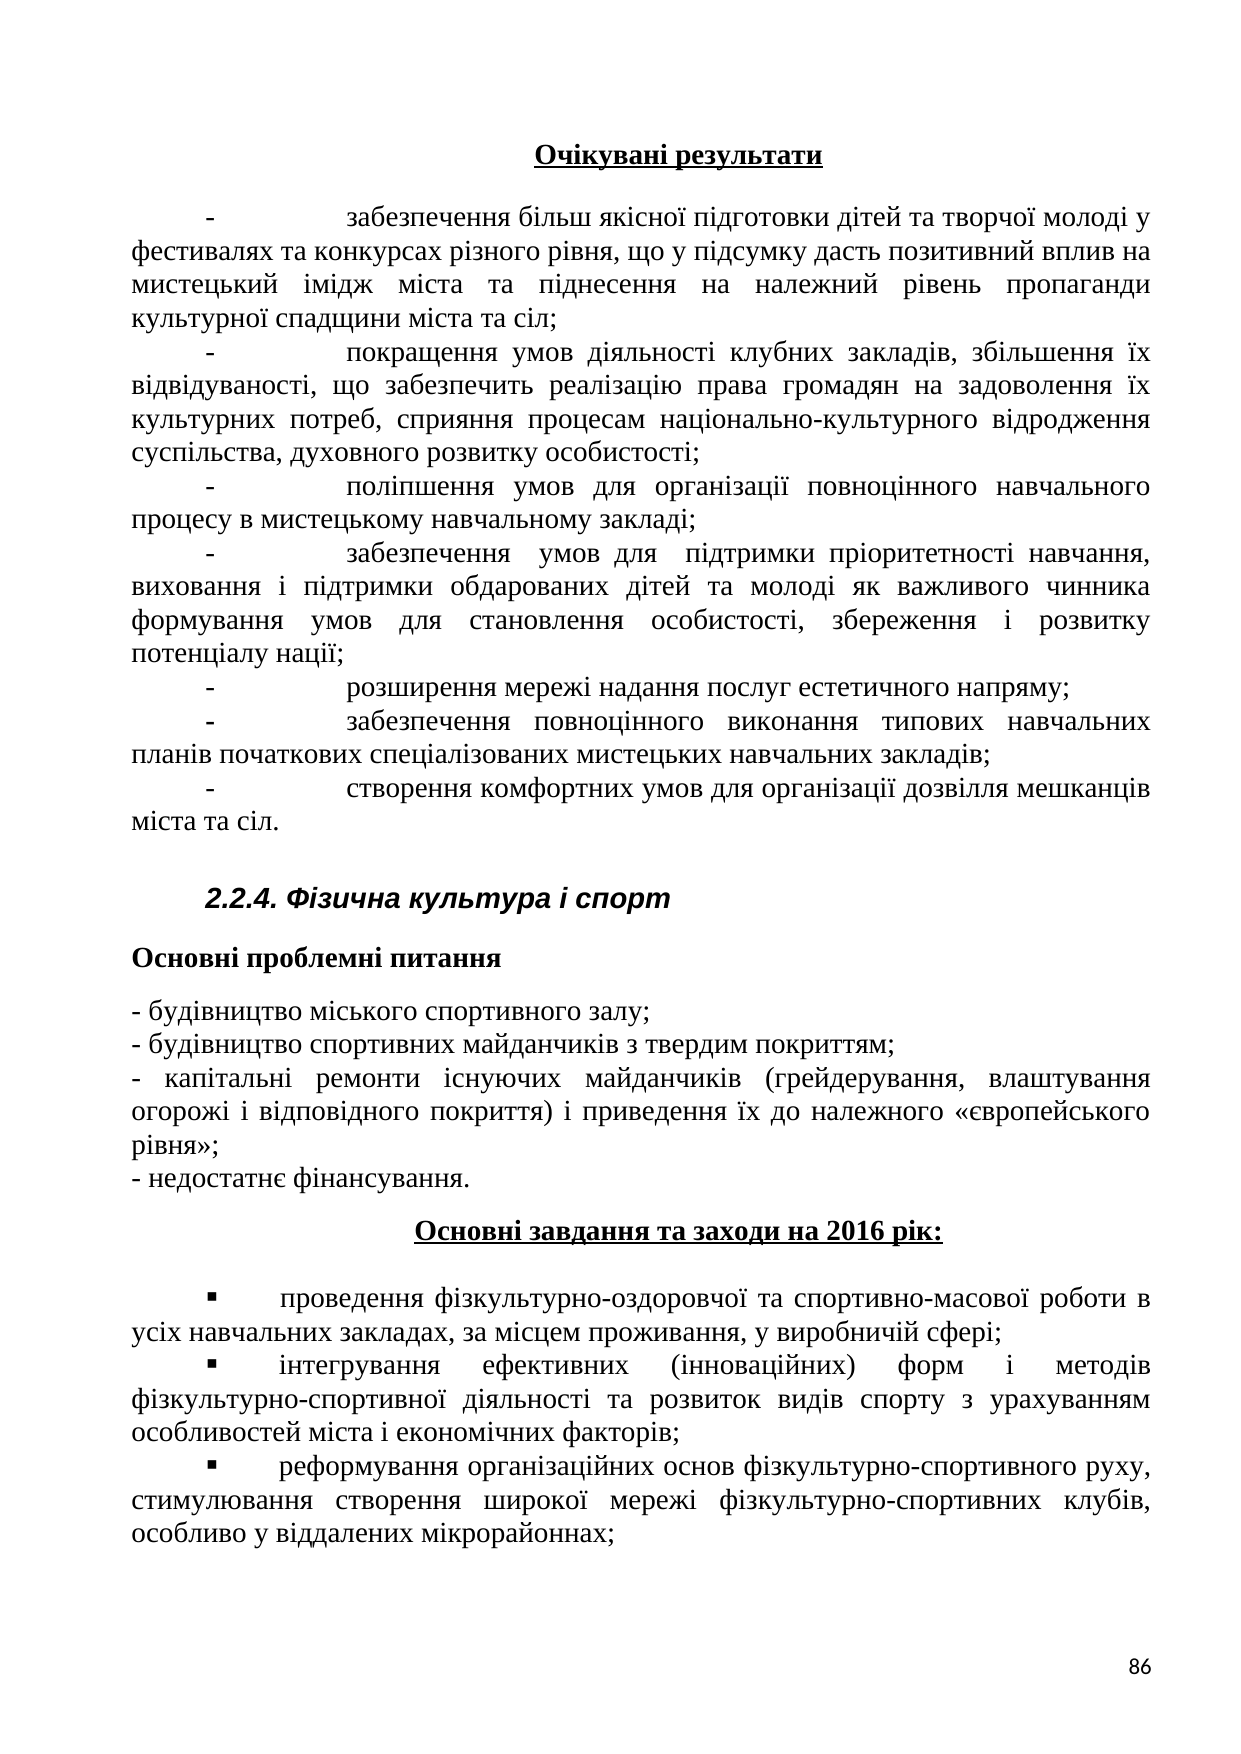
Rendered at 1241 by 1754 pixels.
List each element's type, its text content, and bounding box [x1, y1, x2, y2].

list поліпшення умов для організації повноцінного навчального процесу в мистецькому навчальному закладі; [131, 468, 1152, 535]
text - недостатнє фінансування. [131, 1160, 1152, 1194]
list створення комфортних умов для організації дозвілля мешканців міста та сіл. [131, 770, 1152, 837]
text Основні проблемні питання [131, 940, 1152, 973]
list розширення мережі надання послуг естетичного напряму; [131, 669, 1152, 703]
list проведення фізкультурно-оздоровчої та спортивно-масової роботи в усіх навчальних закладах, за місцем проживання, у виробничій сфері; [131, 1280, 1152, 1347]
subtitle 2.2.4. Фізична культура і спорт [131, 881, 1152, 914]
text Основні завдання та заходи на 2016 рік: [131, 1213, 1152, 1247]
text - будівництво спортивних майданчиків з твердим покриттям; [131, 1026, 1152, 1060]
text Очікувані результати [131, 137, 1152, 171]
list реформування організаційних основ фізкультурно-спортивного руху, стимулювання створення широкої мережі фізкультурно-спортивних клубів, особливо у віддалених мікрорайоннах; [131, 1448, 1152, 1549]
list забезпечення повноцінного виконання типових навчальних планів початкових спеціалізованих мистецьких навчальних закладів; [131, 703, 1152, 770]
list забезпечення умов для підтримки пріоритетності навчання, виховання і підтримки обдарованих дітей та молоді як важливого чинника формування умов для становлення особистості, збереження і розвитку потенціалу нації; [131, 535, 1152, 669]
text - капітальні ремонти існуючих майданчиків (грейдерування, влаштування огорожі і відповідного покриття) і приведення їх до належного «європейського рівня»; [131, 1060, 1152, 1160]
list покращення умов діяльності клубних закладів, збільшення їх відвідуваності, що забезпечить реалізацію права громадян на задоволення їх культурних потреб, сприяння процесам національно-культурного відродження суспільства, духовного розвитку особистості; [131, 334, 1152, 468]
text - будівництво міського спортивного залу; [131, 993, 1152, 1026]
list забезпечення більш якісної підготовки дітей та творчої молоді у фестивалях та конкурсах різного рівня, що у підсумку дасть позитивний вплив на мистецький імідж міста та піднесення на належний рівень пропаганди культурної спадщини міста та сіл; [131, 199, 1152, 334]
list інтегрування ефективних (інноваційних) форм і методів фізкультурно-спортивної діяльності та розвиток видів спорту з урахуванням особливостей міста і економічних факторів; [131, 1347, 1152, 1448]
